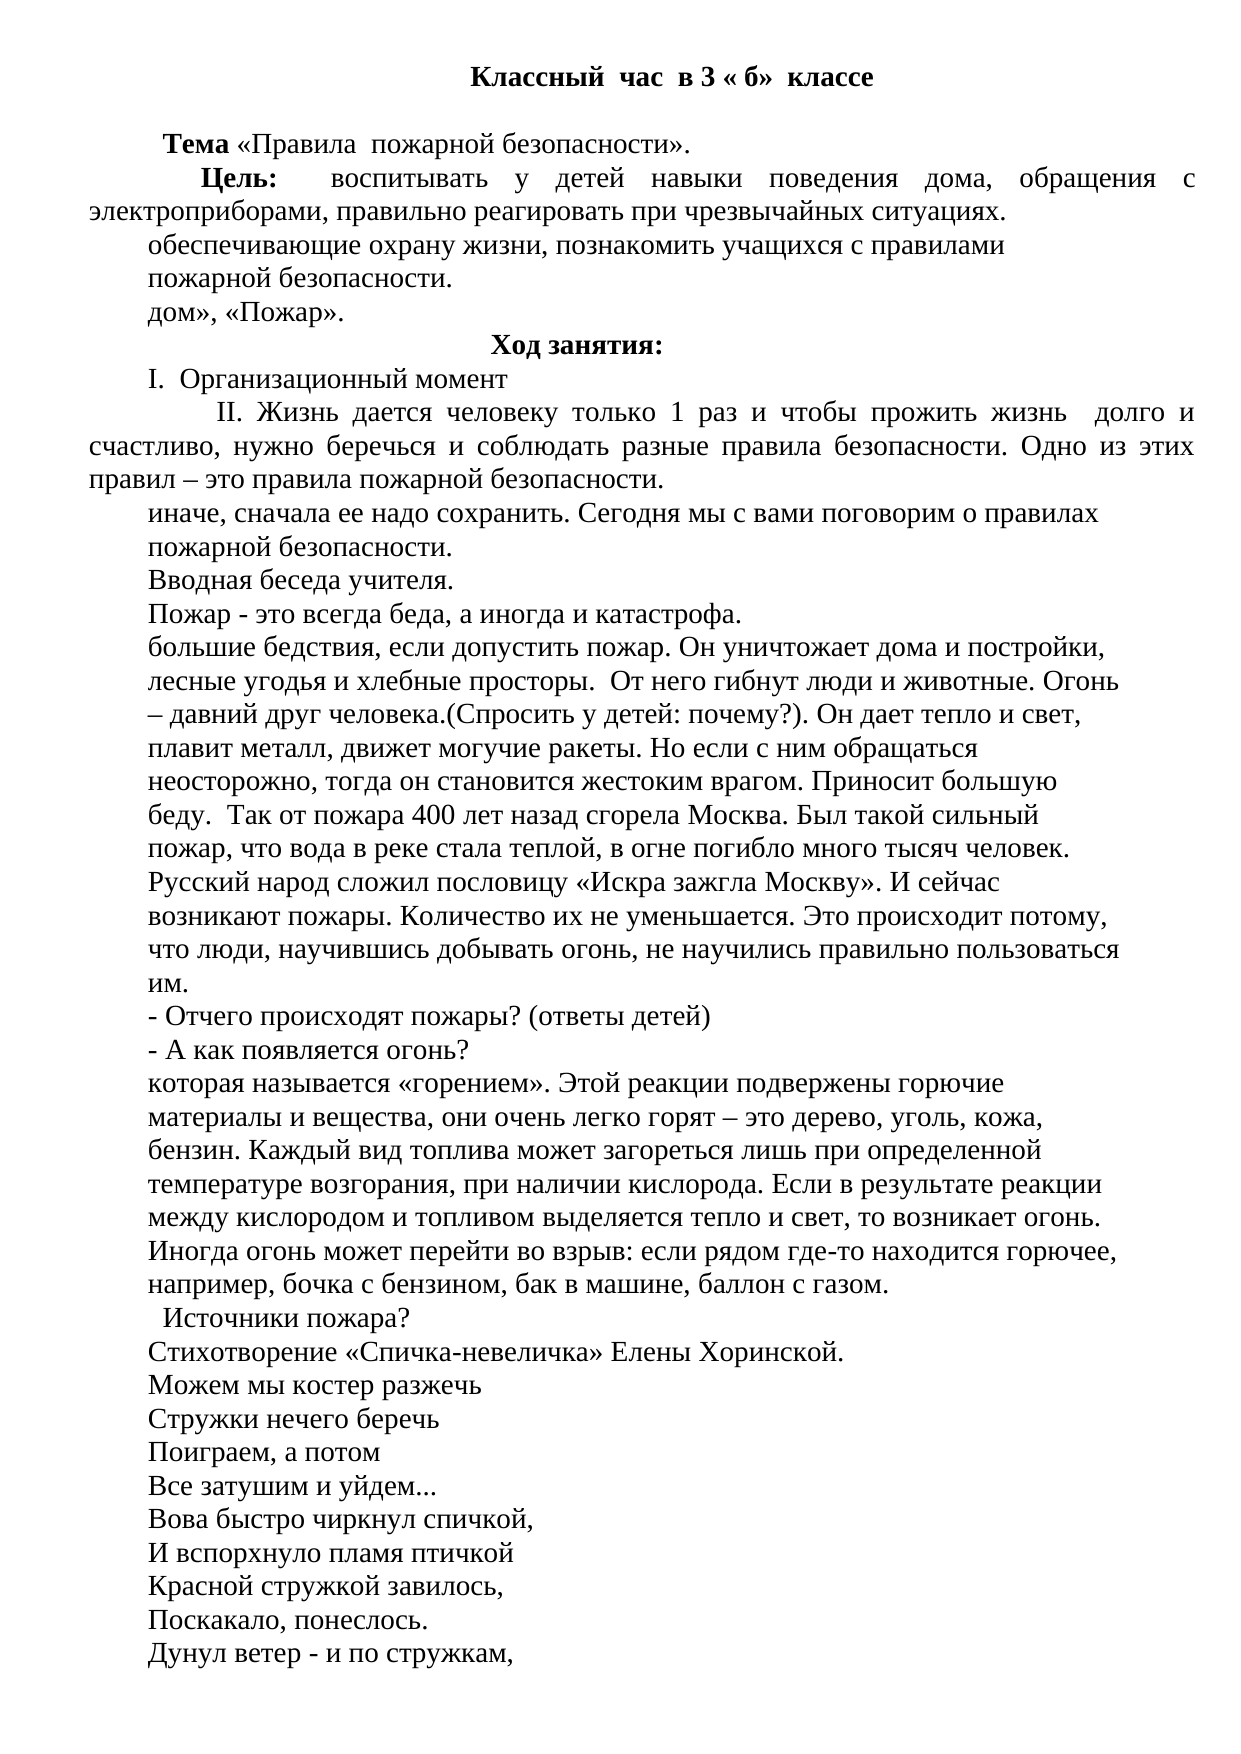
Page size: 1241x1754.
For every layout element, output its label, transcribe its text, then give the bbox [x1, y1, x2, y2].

text пожар, что вода в реке стала теплой, в огне погибло много тысяч человек. [89, 831, 1196, 864]
text I. Организационный момент [89, 361, 1196, 394]
text II. Жизнь дается человеку только 1 раз и чтобы прожить жизнь долго и счастливо, нужно беречься и соблюдать разные правила безопасности. Одно из этих правил – это правила пожарной безопасности. [89, 394, 1196, 495]
text Пожар - это всегда беда, а иногда и катастрофа. [89, 596, 1196, 629]
text которая называется «горением». Этой реакции подвержены горючие [89, 1065, 1196, 1099]
text дом», «Пожар». [89, 294, 1196, 327]
text большие бедствия, если допустить пожар. Он уничтожает дома и постройки, [89, 629, 1196, 663]
text Русский народ сложил пословицу «Искра зажгла Москву». И сейчас [89, 864, 1196, 898]
text пожарной безопасности. [89, 529, 1196, 562]
text Можем мы костер разжечь [89, 1367, 1196, 1401]
text Тема «Правила пожарной безопасности». [89, 126, 1196, 160]
text обеспечивающие охрану жизни, познакомить учащихся с правилами [89, 227, 1196, 260]
text Красной стружкой завилось, [89, 1568, 1196, 1602]
text Ход занятия: [89, 327, 1196, 361]
text пожарной безопасности. [89, 260, 1196, 294]
text иначе, сначала ее надо сохранить. Сегодня мы с вами поговорим о правилах [89, 495, 1196, 529]
text И вспорхнуло пламя птичкой [89, 1535, 1196, 1568]
text что люди, научившись добывать огонь, не научились правильно пользоваться [89, 931, 1196, 965]
text Поскакало, понеслось. [89, 1602, 1196, 1636]
text Вводная беседа учителя. [89, 562, 1196, 596]
text температуре возгорания, при наличии кислорода. Если в результате реакции [89, 1166, 1196, 1199]
text Источники пожара? [89, 1300, 1196, 1334]
text Классный час в 3 « б» классе [89, 59, 1196, 93]
text Поиграем, а потом [89, 1434, 1196, 1468]
text Цель: воспитывать у детей навыки поведения дома, обращения с электроприборами, правильно реагировать при чрезвычайных ситуациях. [89, 160, 1196, 227]
text возникают пожары. Количество их не уменьшается. Это происходит потому, [89, 898, 1196, 931]
text Все затушим и уйдем... [89, 1468, 1196, 1501]
text беду. Так от пожара 400 лет назад сгорела Москва. Был такой сильный [89, 797, 1196, 831]
text бензин. Каждый вид топлива может загореться лишь при определенной [89, 1132, 1196, 1166]
text – давний друг человека.(Спросить у детей: почему?). Он дает тепло и свет, [89, 696, 1196, 730]
text материалы и вещества, они очень легко горят – это дерево, уголь, кожа, [89, 1099, 1196, 1132]
text Дунул ветер - и по стружкам, [89, 1636, 1196, 1669]
text - А как появляется огонь? [89, 1032, 1196, 1065]
text Стружки нечего беречь [89, 1401, 1196, 1434]
text например, бочка с бензином, бак в машине, баллон с газом. [89, 1267, 1196, 1300]
text Иногда огонь может перейти во взрыв: если рядом где-то находится горючее, [89, 1233, 1196, 1267]
text Вова быстро чиркнул спичкой, [89, 1501, 1196, 1535]
text плавит металл, движет могучие ракеты. Но если с ним обращаться [89, 730, 1196, 763]
text им. [89, 965, 1196, 998]
text между кислородом и топливом выделяется тепло и свет, то возникает огонь. [89, 1199, 1196, 1233]
text лесные угодья и хлебные просторы. От него гибнут люди и животные. Огонь [89, 663, 1196, 696]
text - Отчего происходят пожары? (ответы детей) [89, 998, 1196, 1032]
text Стихотворение «Спичка-невеличка» Елены Хоринской. [89, 1334, 1196, 1367]
text неосторожно, тогда он становится жестоким врагом. Приносит большую [89, 763, 1196, 797]
